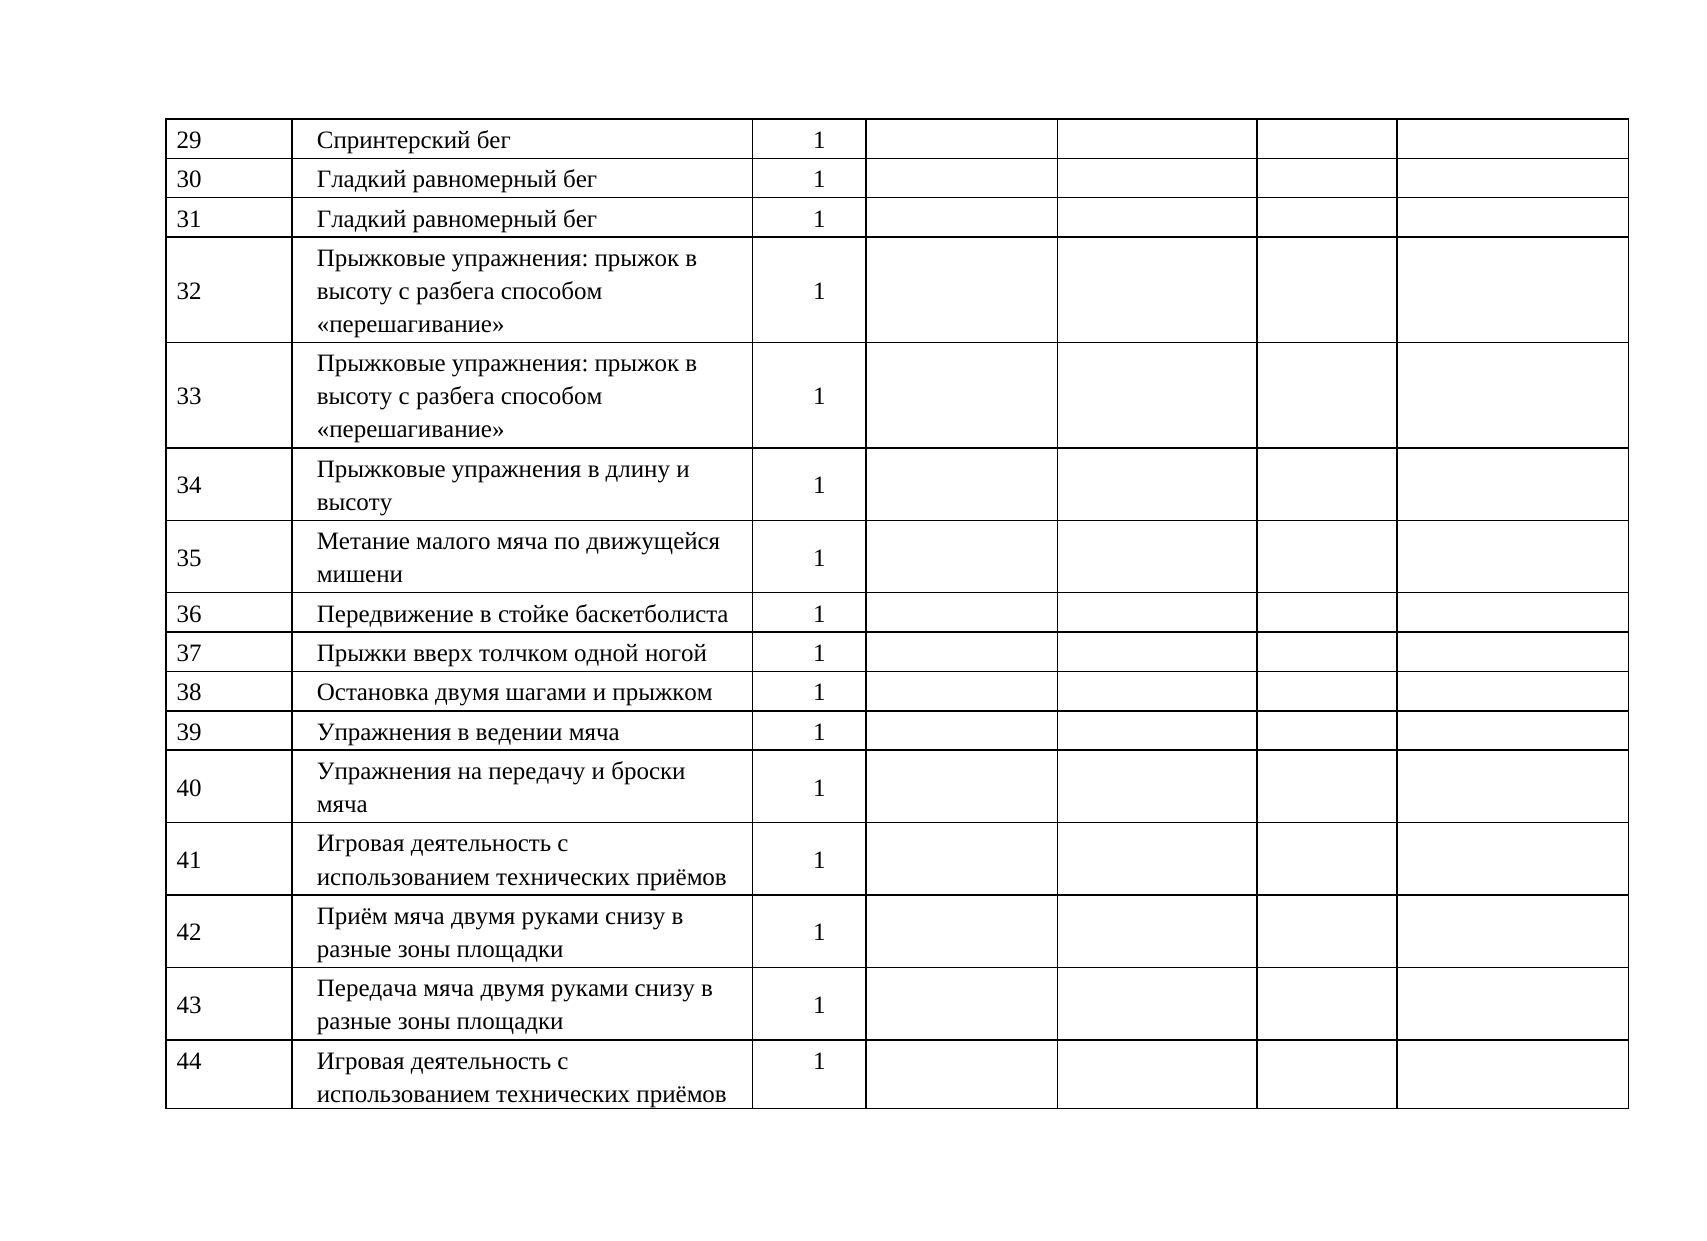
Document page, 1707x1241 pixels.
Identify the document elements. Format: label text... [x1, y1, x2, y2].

table_cell Спринтерский бег [293, 120, 752, 157]
table_cell [867, 238, 1057, 342]
table_cell [1058, 712, 1256, 749]
table_cell 1 [753, 343, 865, 447]
table_cell 34 [167, 449, 291, 519]
table_cell Гладкий равномерный бег [293, 198, 752, 236]
table_cell Прыжковые упражнения в длину и высоту [293, 449, 752, 519]
table_cell [867, 751, 1057, 822]
table_cell [1058, 896, 1256, 967]
table_cell [1398, 968, 1628, 1039]
table_cell Гладкий равномерный бег [293, 159, 752, 197]
table_cell [1258, 633, 1396, 671]
table_cell [1398, 672, 1628, 710]
table_cell [1258, 823, 1396, 894]
table_cell [1258, 198, 1396, 236]
table_cell [1258, 1041, 1396, 1107]
table_cell 1 [753, 1041, 865, 1107]
table_cell [867, 159, 1057, 197]
table_cell Передвижение в стойке баскетболиста [293, 593, 752, 631]
table_cell [867, 823, 1057, 894]
table_cell 41 [167, 823, 291, 894]
table_cell [1258, 120, 1396, 157]
table_cell 1 [753, 823, 865, 894]
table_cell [293, 1041, 752, 1107]
table_cell [1398, 633, 1628, 671]
table_cell [867, 1041, 1057, 1107]
table_cell 43 [167, 968, 291, 1039]
table_cell [1398, 449, 1628, 519]
table_cell [1058, 521, 1256, 592]
table_cell Прыжковые упражнения: прыжок в высоту с разбега способом «перешагивание» [293, 238, 752, 342]
table_cell [1258, 672, 1396, 710]
table_cell [867, 521, 1057, 592]
table_cell [1058, 593, 1256, 631]
table_cell [1058, 238, 1256, 342]
table_cell [867, 120, 1057, 157]
table_cell [1058, 120, 1256, 157]
table_cell [1058, 968, 1256, 1039]
table_cell 1 [753, 238, 865, 342]
table_cell [867, 343, 1057, 447]
table_cell [1398, 343, 1628, 447]
table_cell [1058, 672, 1256, 710]
table_cell Метание малого мяча по движущейся мишени [293, 521, 752, 592]
table_cell [1398, 238, 1628, 342]
table_cell [1258, 521, 1396, 592]
table_cell [867, 633, 1057, 671]
table_cell [867, 712, 1057, 749]
table_cell [1398, 712, 1628, 749]
table_cell [867, 896, 1057, 967]
table_cell 1 [753, 198, 865, 236]
table_cell Остановка двумя шагами и прыжком [293, 672, 752, 710]
table_cell 38 [167, 672, 291, 710]
table_cell 1 [753, 593, 865, 631]
table_cell [1258, 343, 1396, 447]
table_cell [1258, 449, 1396, 519]
table_cell 40 [167, 751, 291, 822]
table_cell [1398, 120, 1628, 157]
table_cell [1398, 159, 1628, 197]
table_cell 35 [167, 521, 291, 592]
table_cell [867, 593, 1057, 631]
table_cell [1258, 968, 1396, 1039]
table_cell 1 [753, 633, 865, 671]
table_cell [1258, 238, 1396, 342]
table_cell [1398, 751, 1628, 822]
table_cell [1058, 449, 1256, 519]
table_cell 1 [753, 712, 865, 749]
table_cell [1058, 1041, 1256, 1107]
table_cell [1058, 198, 1256, 236]
table_cell Упражнения на передачу и броски мяча [293, 751, 752, 822]
table_cell [1058, 751, 1256, 822]
table_cell [1058, 343, 1256, 447]
table_cell 36 [167, 593, 291, 631]
table_cell [1058, 823, 1256, 894]
table_cell [1058, 159, 1256, 197]
table_cell 1 [753, 449, 865, 519]
table_cell [867, 198, 1057, 236]
table_cell 42 [167, 896, 291, 967]
table_cell 31 [167, 198, 291, 236]
table_cell 32 [167, 238, 291, 342]
table_cell Прыжковые упражнения: прыжок в высоту с разбега способом «перешагивание» [293, 343, 752, 447]
table_cell 1 [753, 672, 865, 710]
table_cell [1398, 521, 1628, 592]
table_cell Передача мяча двумя руками снизу в разные зоны площадки [293, 968, 752, 1039]
table_cell 1 [753, 120, 865, 157]
table_cell Упражнения в ведении мяча [293, 712, 752, 749]
table_cell [1058, 633, 1256, 671]
table_cell 1 [753, 159, 865, 197]
table_cell 33 [167, 343, 291, 447]
table_cell 44 [167, 1041, 291, 1107]
table_cell [1258, 751, 1396, 822]
table_cell 1 [753, 521, 865, 592]
table_cell [1398, 823, 1628, 894]
table_cell 29 [167, 120, 291, 157]
table_cell 30 [167, 159, 291, 197]
table_cell [867, 968, 1057, 1039]
table_cell [867, 672, 1057, 710]
table_cell [1258, 712, 1396, 749]
table_cell 1 [753, 751, 865, 822]
table_cell [867, 449, 1057, 519]
table_cell Игровая деятельность с использованием технических приёмов [293, 823, 752, 894]
table_cell 1 [753, 968, 865, 1039]
table_cell Приём мяча двумя руками снизу в разные зоны площадки [293, 896, 752, 967]
table_cell [1398, 1041, 1628, 1107]
table_cell 1 [753, 896, 865, 967]
table_cell 39 [167, 712, 291, 749]
table_cell [1258, 159, 1396, 197]
table_cell [1398, 593, 1628, 631]
table_cell [1398, 896, 1628, 967]
table_cell [1258, 896, 1396, 967]
table_cell Прыжки вверх толчком одной ногой [293, 633, 752, 671]
table_cell 37 [167, 633, 291, 671]
table_cell [1398, 198, 1628, 236]
table_cell [1258, 593, 1396, 631]
